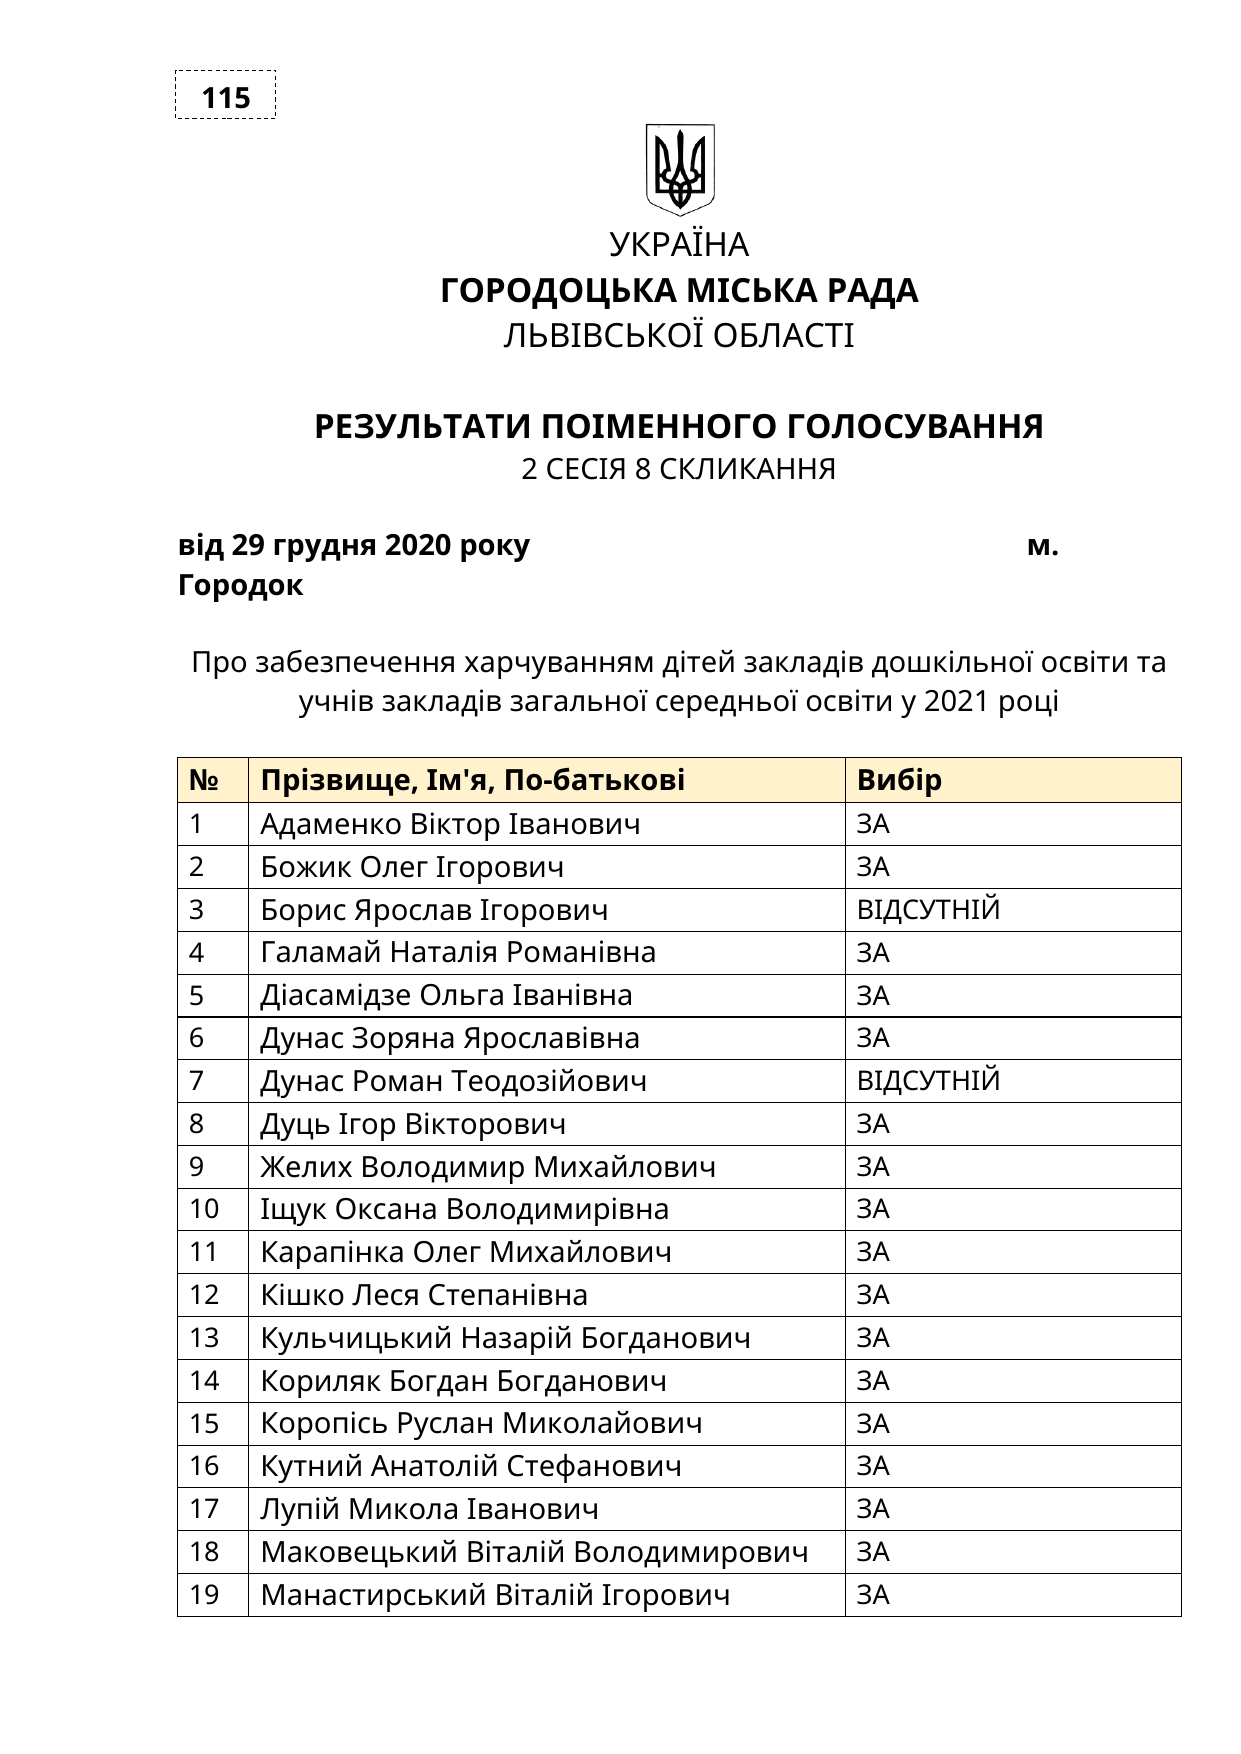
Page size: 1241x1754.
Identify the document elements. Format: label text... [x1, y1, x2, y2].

table_cell ВІДСУТНІЙ [846, 889, 1181, 931]
table_cell Адаменко Віктор Іванович [249, 803, 845, 845]
text Про забезпечення харчуванням дітей закладів дошкільної освіти та учнів закладів загальної середньої освіти у 2021 році [177, 641, 1181, 720]
table_cell 17 [178, 1488, 248, 1530]
text від 29 грудня 2020 року м. Городок [177, 525, 1181, 604]
table_cell ЗА [846, 932, 1181, 973]
table_cell 5 [178, 975, 248, 1016]
table_cell 10 [178, 1189, 248, 1230]
table_cell ВІДСУТНІЙ [846, 1060, 1181, 1102]
table_cell ЗА [846, 1231, 1181, 1273]
table_cell 8 [178, 1103, 248, 1145]
table_cell Борис Ярослав Ігорович [249, 889, 845, 931]
table_cell ЗА [846, 1488, 1181, 1530]
table_cell 12 [178, 1274, 248, 1316]
table_header Прізвище, Ім'я, По-батькові [249, 758, 845, 802]
table_cell 15 [178, 1403, 248, 1444]
table_cell Манастирський Віталій Ігорович [249, 1574, 845, 1616]
table_cell Кутний Анатолій Стефанович [249, 1446, 845, 1487]
table_cell Діасамідзе Ольга Іванівна [249, 975, 845, 1016]
table_cell Божик Олег Ігорович [249, 846, 845, 888]
table_cell ЗА [846, 1446, 1181, 1487]
table_cell ЗА [846, 1274, 1181, 1316]
table_cell Дунас Зоряна Ярославівна [249, 1018, 845, 1059]
table_cell 1 [178, 803, 248, 845]
table_cell 16 [178, 1446, 248, 1487]
table_cell Кішко Леся Степанівна [249, 1274, 845, 1316]
table_cell Маковецький Віталій Володимирович [249, 1531, 845, 1573]
table_cell ЗА [846, 1360, 1181, 1402]
table_cell 4 [178, 932, 248, 973]
table_cell Лупій Микола Іванович [249, 1488, 845, 1530]
table_cell 18 [178, 1531, 248, 1573]
table_cell Карапінка Олег Михайлович [249, 1231, 845, 1273]
table_cell ЗА [846, 1531, 1181, 1573]
table_cell ЗА [846, 1018, 1181, 1059]
text РЕЗУЛЬТАТИ ПОІМЕННОГО ГОЛОСУВАННЯ [177, 403, 1181, 448]
table_cell ЗА [846, 803, 1181, 845]
table_cell Дунас Роман Теодозійович [249, 1060, 845, 1102]
text ГОРОДОЦЬКА МІСЬКА РАДА [177, 266, 1181, 312]
table_cell ЗА [846, 975, 1181, 1016]
table_cell Желих Володимир Михайлович [249, 1146, 845, 1188]
picture [633, 118, 726, 221]
table_cell 11 [178, 1231, 248, 1273]
table_cell Дуць Ігор Вікторович [249, 1103, 845, 1145]
table_cell Кульчицький Назарій Богданович [249, 1317, 845, 1359]
table_cell Іщук Оксана Володимирівна [249, 1189, 845, 1230]
table_cell ЗА [846, 1317, 1181, 1359]
table_cell Коропісь Руслан Миколайович [249, 1403, 845, 1444]
table_cell 14 [178, 1360, 248, 1402]
table_cell 13 [178, 1317, 248, 1359]
table_cell ЗА [846, 1146, 1181, 1188]
text ЛЬВІВСЬКОЇ ОБЛАСТІ [177, 312, 1181, 357]
table_cell Галамай Наталія Романівна [249, 932, 845, 973]
text 2 СЕСІЯ 8 СКЛИКАННЯ [177, 448, 1181, 488]
table_cell 2 [178, 846, 248, 888]
table_cell ЗА [846, 1189, 1181, 1230]
table_cell ЗА [846, 846, 1181, 888]
table_cell ЗА [846, 1574, 1181, 1616]
table_cell ЗА [846, 1103, 1181, 1145]
table_cell 9 [178, 1146, 248, 1188]
table_header № [178, 758, 248, 802]
table_cell 7 [178, 1060, 248, 1102]
table_cell 6 [178, 1018, 248, 1059]
text УКРАЇНА [177, 221, 1181, 266]
table_cell 3 [178, 889, 248, 931]
table_header Вибір [846, 758, 1181, 802]
table_cell 19 [178, 1574, 248, 1616]
table_cell Кориляк Богдан Богданович [249, 1360, 845, 1402]
table_cell ЗА [846, 1403, 1181, 1444]
